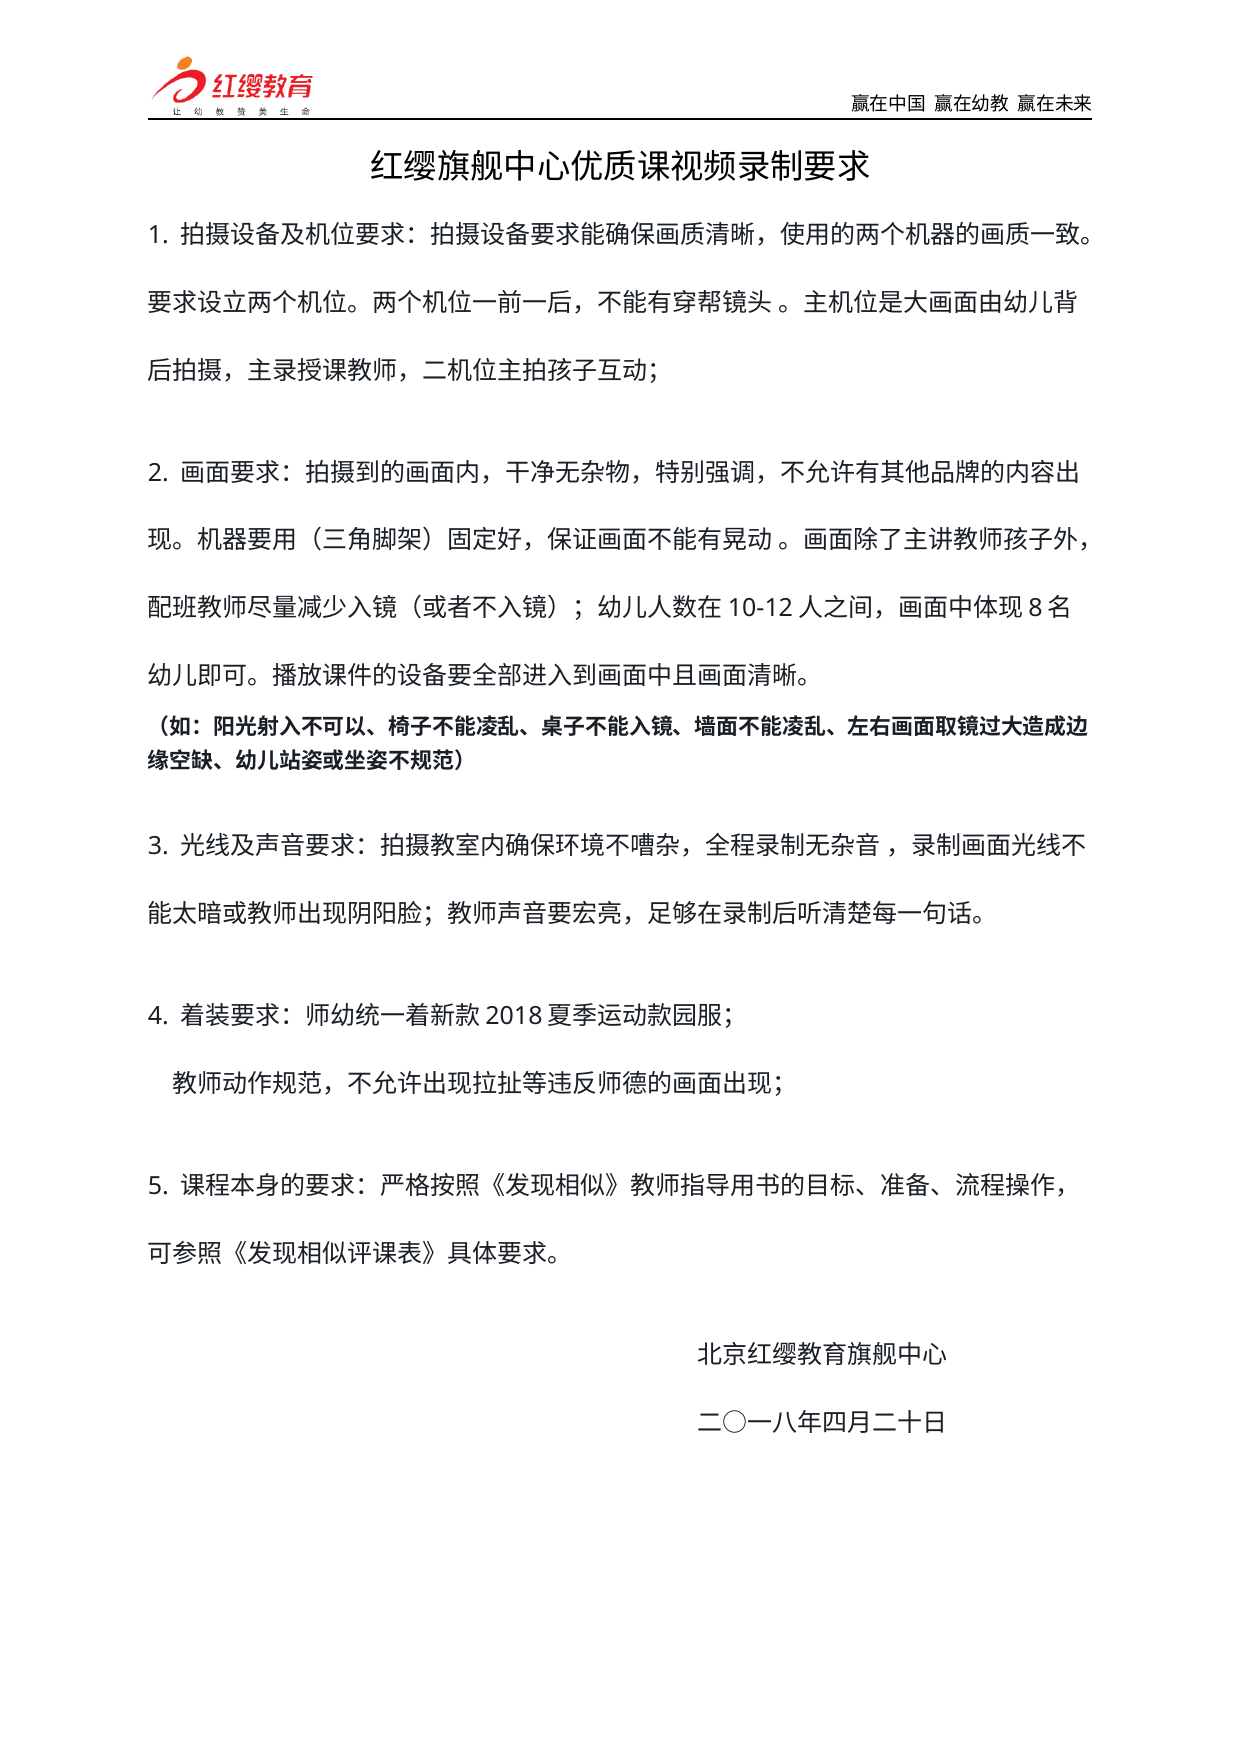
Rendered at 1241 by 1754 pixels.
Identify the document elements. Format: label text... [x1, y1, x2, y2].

list 着装要求：师幼统一着新款2018夏季运动款园服； [148, 979, 1092, 1047]
list 拍摄设备及机位要求：拍摄设备要求能确保画质清晰，使用的两个机器的画质一致。要求设立两个机位。两个机位一前一后，不能有穿帮镜头 。主机位是大画面由幼儿背后拍摄，主录授课教师，二机位主拍孩子互动； [148, 198, 1092, 402]
list （如：阳光射入不可以、椅子不能凌乱、桌子不能入镜、墙面不能凌乱、左右画面取镜过大造成边缘空缺、幼儿站姿或坐姿不规范） [148, 741, 1092, 776]
list 北京红缨教育旗舰中心 [148, 1319, 1092, 1387]
list 光线及声音要求：拍摄教室内确保环境不嘈杂，全程录制无杂音 ，录制画面光线不能太暗或教师出现阴阳脸；教师声音要宏亮，足够在录制后听清楚每一句话。 [148, 810, 1092, 946]
list 二○一八年四月二十日 [148, 1387, 1092, 1455]
list 课程本身的要求：严格按照《发现相似》教师指导用书的目标、准备、流程操作，可参照《发现相似评课表》具体要求。 [148, 1149, 1092, 1285]
text 红缨旗舰中心优质课视频录制要求 [148, 131, 1092, 198]
list 教师动作规范，不允许出现拉扯等违反师德的画面出现； [148, 1047, 1092, 1115]
list 画面要求：拍摄到的画面内，干净无杂物，特别强调，不允许有其他品牌的内容出现。机器要用（三角脚架）固定好，保证画面不能有晃动 。画面除了主讲教师孩子外，配班教师尽量减少入镜（或者不入镜）；幼儿人数在10-12人之间，画面中体现8名幼儿即可。播放课件的设备要全部进入到画面中且画面清晰。 [148, 436, 1092, 520]
picture [147, 52, 317, 118]
list 画面要求：拍摄到的画面内，干净无杂物，特别强调，不允许有其他品牌的内容出现。机器要用（三角脚架）固定好，保证画面不能有晃动 。画面除了主讲教师孩子外，配班教师尽量减少入镜（或者不入镜）；幼儿人数在10-12人之间，画面中体现8名幼儿即可。播放课件的设备要全部进入到画面中且画面清晰。 [148, 556, 1092, 708]
